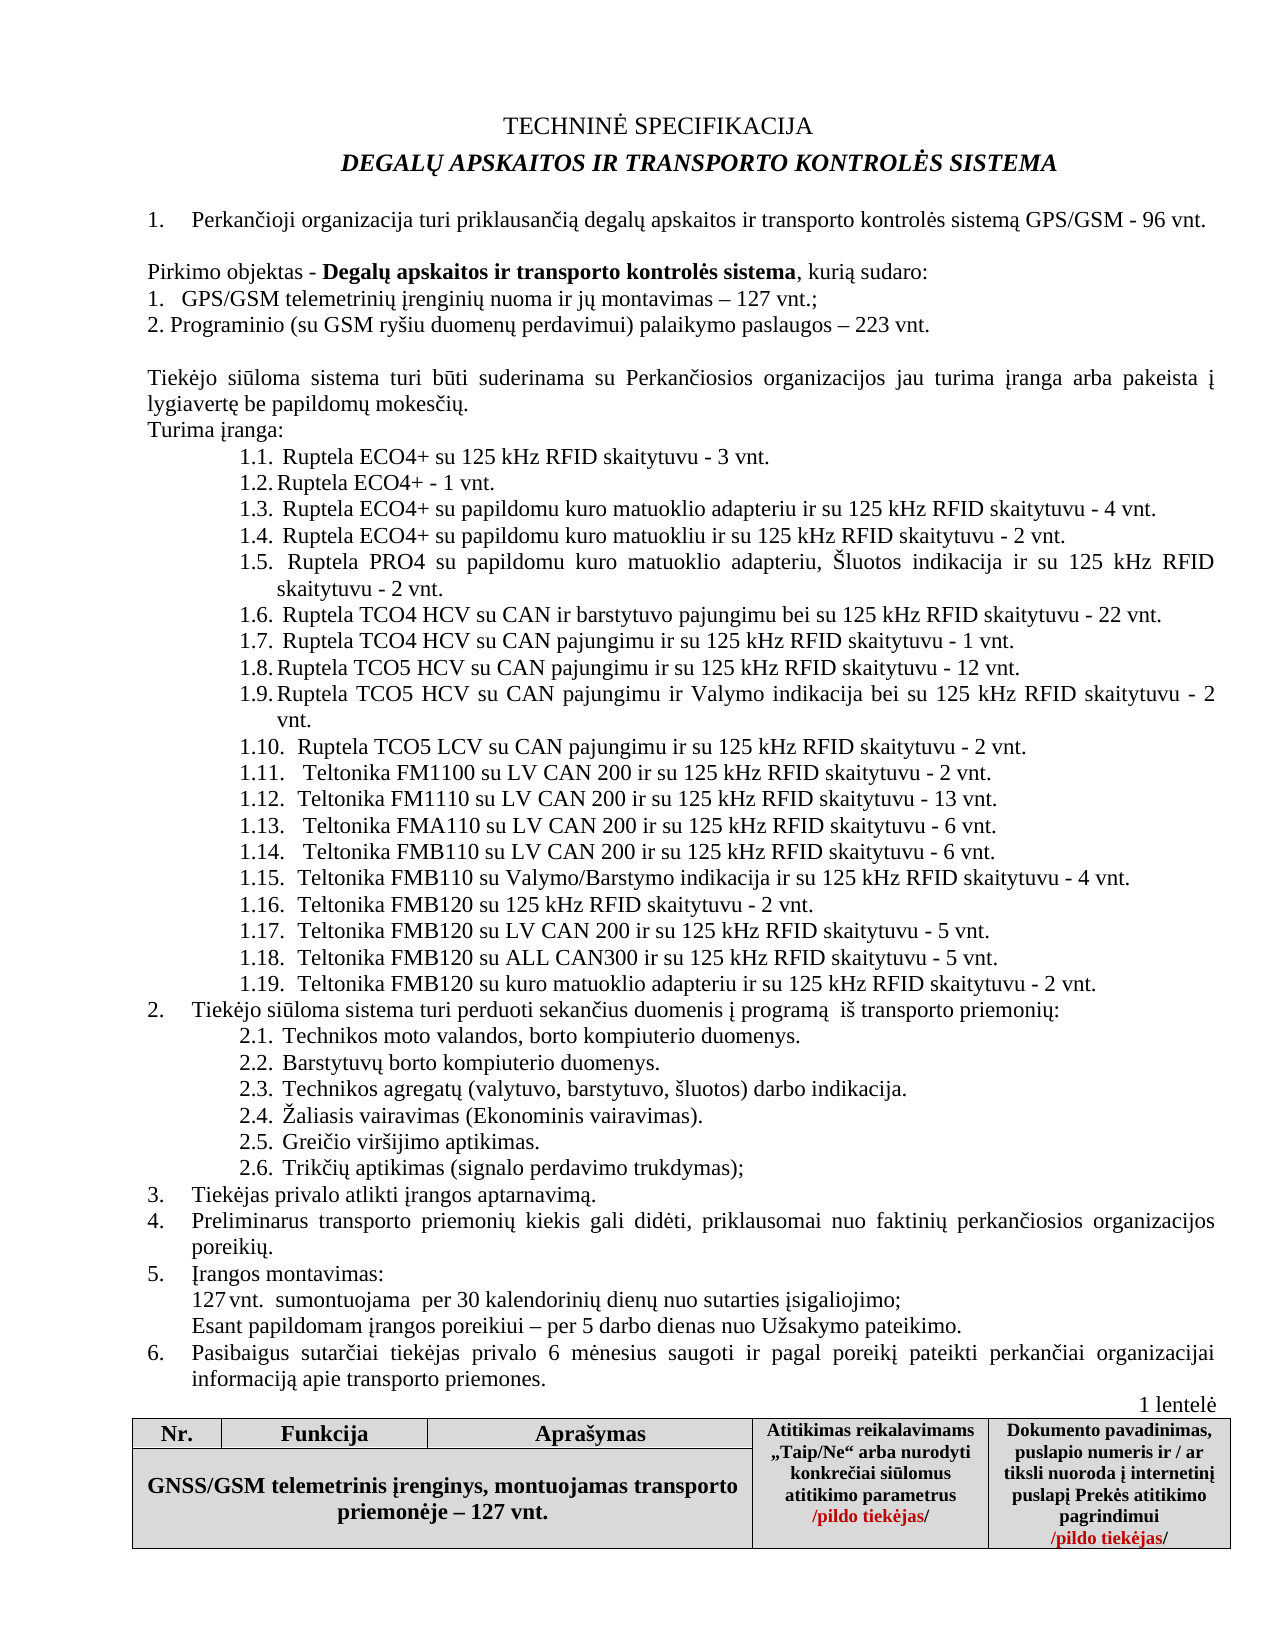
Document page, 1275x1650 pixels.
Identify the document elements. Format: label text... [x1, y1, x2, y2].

table_header Funkcija [222, 1419, 427, 1447]
list Žaliasis vairavimas (Ekonominis vairavimas). [239, 1102, 1216, 1128]
list Greičio viršijimo aptikimas. [239, 1128, 1216, 1154]
list Teltonika FMB120 su ALL CAN300 ir su 125 kHz RFID skaitytuvu - 5 vnt. [239, 943, 1216, 970]
list Ruptela TCO5 LCV su CAN pajungimu ir su 125 kHz RFID skaitytuvu - 2 vnt. [239, 733, 1216, 759]
list Teltonika FM1110 su LV CAN 200 ir su 125 kHz RFID skaitytuvu - 13 vnt. [239, 785, 1216, 812]
list Teltonika FMB120 su kuro matuoklio adapteriu ir su 125 kHz RFID skaitytuvu - 2 vnt. [239, 970, 1216, 996]
list Teltonika FMB110 su LV CAN 200 ir su 125 kHz RFID skaitytuvu - 6 vnt. [239, 838, 1216, 864]
list Ruptela TCO4 HCV su CAN ir barstytuvo pajungimu bei su 125 kHz RFID skaitytuvu - 22 vnt. [239, 601, 1216, 627]
list Teltonika FM1100 su LV CAN 200 ir su 125 kHz RFID skaitytuvu - 2 vnt. [239, 759, 1216, 785]
table_cell GNSS/GSM telemetrinis įrenginys, montuojamas transporto priemonėje – 127 vnt. [133, 1449, 752, 1548]
list Ruptela TCO5 HCV su CAN pajungimu ir Valymo indikacija bei su 125 kHz RFID skaitytuvu - 2 vnt. [239, 680, 1216, 733]
list Tiekėjo siūloma sistema turi perduoti sekančius duomenis į programą iš transporto priemonių: [147, 996, 1216, 1023]
list Ruptela ECO4+ - 1 vnt. [239, 469, 1216, 496]
list Ruptela ECO4+ su papildomu kuro matuokliu ir su 125 kHz RFID skaitytuvu - 2 vnt. [239, 522, 1216, 548]
list vnt. sumontuojama per 30 kalendorinių dienų nuo sutarties įsigaliojimo; [191, 1286, 1216, 1312]
list Tiekėjas privalo atlikti įrangos aptarnavimą. [147, 1181, 1216, 1207]
list Preliminarus transporto priemonių kiekis gali didėti, priklausomai nuo faktinių perkančiosios organizacijos poreikių. [147, 1207, 1216, 1260]
list Ruptela TCO4 HCV su CAN pajungimu ir su 125 kHz RFID skaitytuvu - 1 vnt. [239, 627, 1216, 654]
text 1. GPS/GSM telemetrinių įrenginių nuoma ir jų montavimas – 127 vnt.; [147, 285, 1216, 311]
list DEGALŲ APSKAITOS IR TRANSPORTO KONTROLĖS SISTEMA [184, 148, 1216, 177]
table_header Aprašymas [428, 1419, 752, 1447]
text 1 lentelė [147, 1392, 1216, 1418]
list Ruptela PRO4 su papildomu kuro matuoklio adapteriu, Šluotos indikacija ir su 125 kHz RFID skaitytuvu - 2 vnt. [239, 548, 1216, 601]
text Pirkimo objektas - Degalų apskaitos ir transporto kontrolės sistema, kurią sudaro: [147, 258, 1216, 285]
list Trikčių aptikimas (signalo perdavimo trukdymas); [239, 1154, 1216, 1181]
text 2. Programinio (su GSM ryšiu duomenų perdavimui) palaikymo paslaugos – 223 vnt. [147, 311, 1216, 337]
list Teltonika FMB110 su Valymo/Barstymo indikacija ir su 125 kHz RFID skaitytuvu - 4 vnt. [239, 864, 1216, 891]
table_header Dokumento pavadinimas, puslapio numeris ir / ar tiksli nuoroda į internetinį puslapį Prekės atitikimo pagrindimui /pildo tiekėjas/ [989, 1419, 1230, 1548]
text Esant papildomam įrangos poreikiui – per 5 darbo dienas nuo Užsakymo pateikimo. [191, 1312, 1216, 1339]
text Turima įranga: [147, 416, 1216, 443]
list Technikos agregatų (valytuvo, barstytuvo, šluotos) darbo indikacija. [239, 1075, 1216, 1102]
text Tiekėjo siūloma sistema turi būti suderinama su Perkančiosios organizacijos jau turima įranga arba pakeista į lygiavertę be papildomų mokesčių. [147, 364, 1216, 416]
list Ruptela ECO4+ su 125 kHz RFID skaitytuvu - 3 vnt. [239, 443, 1216, 469]
list Įrangos montavimas: [147, 1260, 1216, 1286]
list Perkančioji organizacija turi priklausančią degalų apskaitos ir transporto kontrolės sistemą GPS/GSM - 96 vnt. [147, 206, 1216, 232]
list Technikos moto valandos, borto kompiuterio duomenys. [239, 1023, 1216, 1049]
list Pasibaigus sutarčiai tiekėjas privalo 6 mėnesius saugoti ir pagal poreikį pateikti perkančiai organizacijai informaciją apie transporto priemones. [147, 1339, 1216, 1392]
list Teltonika FMB120 su 125 kHz RFID skaitytuvu - 2 vnt. [239, 891, 1216, 917]
list Teltonika FMA110 su LV CAN 200 ir su 125 kHz RFID skaitytuvu - 6 vnt. [239, 812, 1216, 838]
list Barstytuvų borto kompiuterio duomenys. [239, 1049, 1216, 1075]
table_header Atitikimas reikalavimams „Taip/Ne“ arba nurodyti konkrečiai siūlomus atitikimo parametrus /pildo tiekėjas/ [753, 1419, 988, 1548]
table_header Nr. [133, 1419, 221, 1447]
table_header TECHNINĖ SPECIFIKACIJA [147, 74, 1166, 148]
list Ruptela ECO4+ su papildomu kuro matuoklio adapteriu ir su 125 kHz RFID skaitytuvu - 4 vnt. [239, 496, 1216, 522]
list Ruptela TCO5 HCV su CAN pajungimu ir su 125 kHz RFID skaitytuvu - 12 vnt. [239, 654, 1216, 680]
list Teltonika FMB120 su LV CAN 200 ir su 125 kHz RFID skaitytuvu - 5 vnt. [239, 917, 1216, 943]
